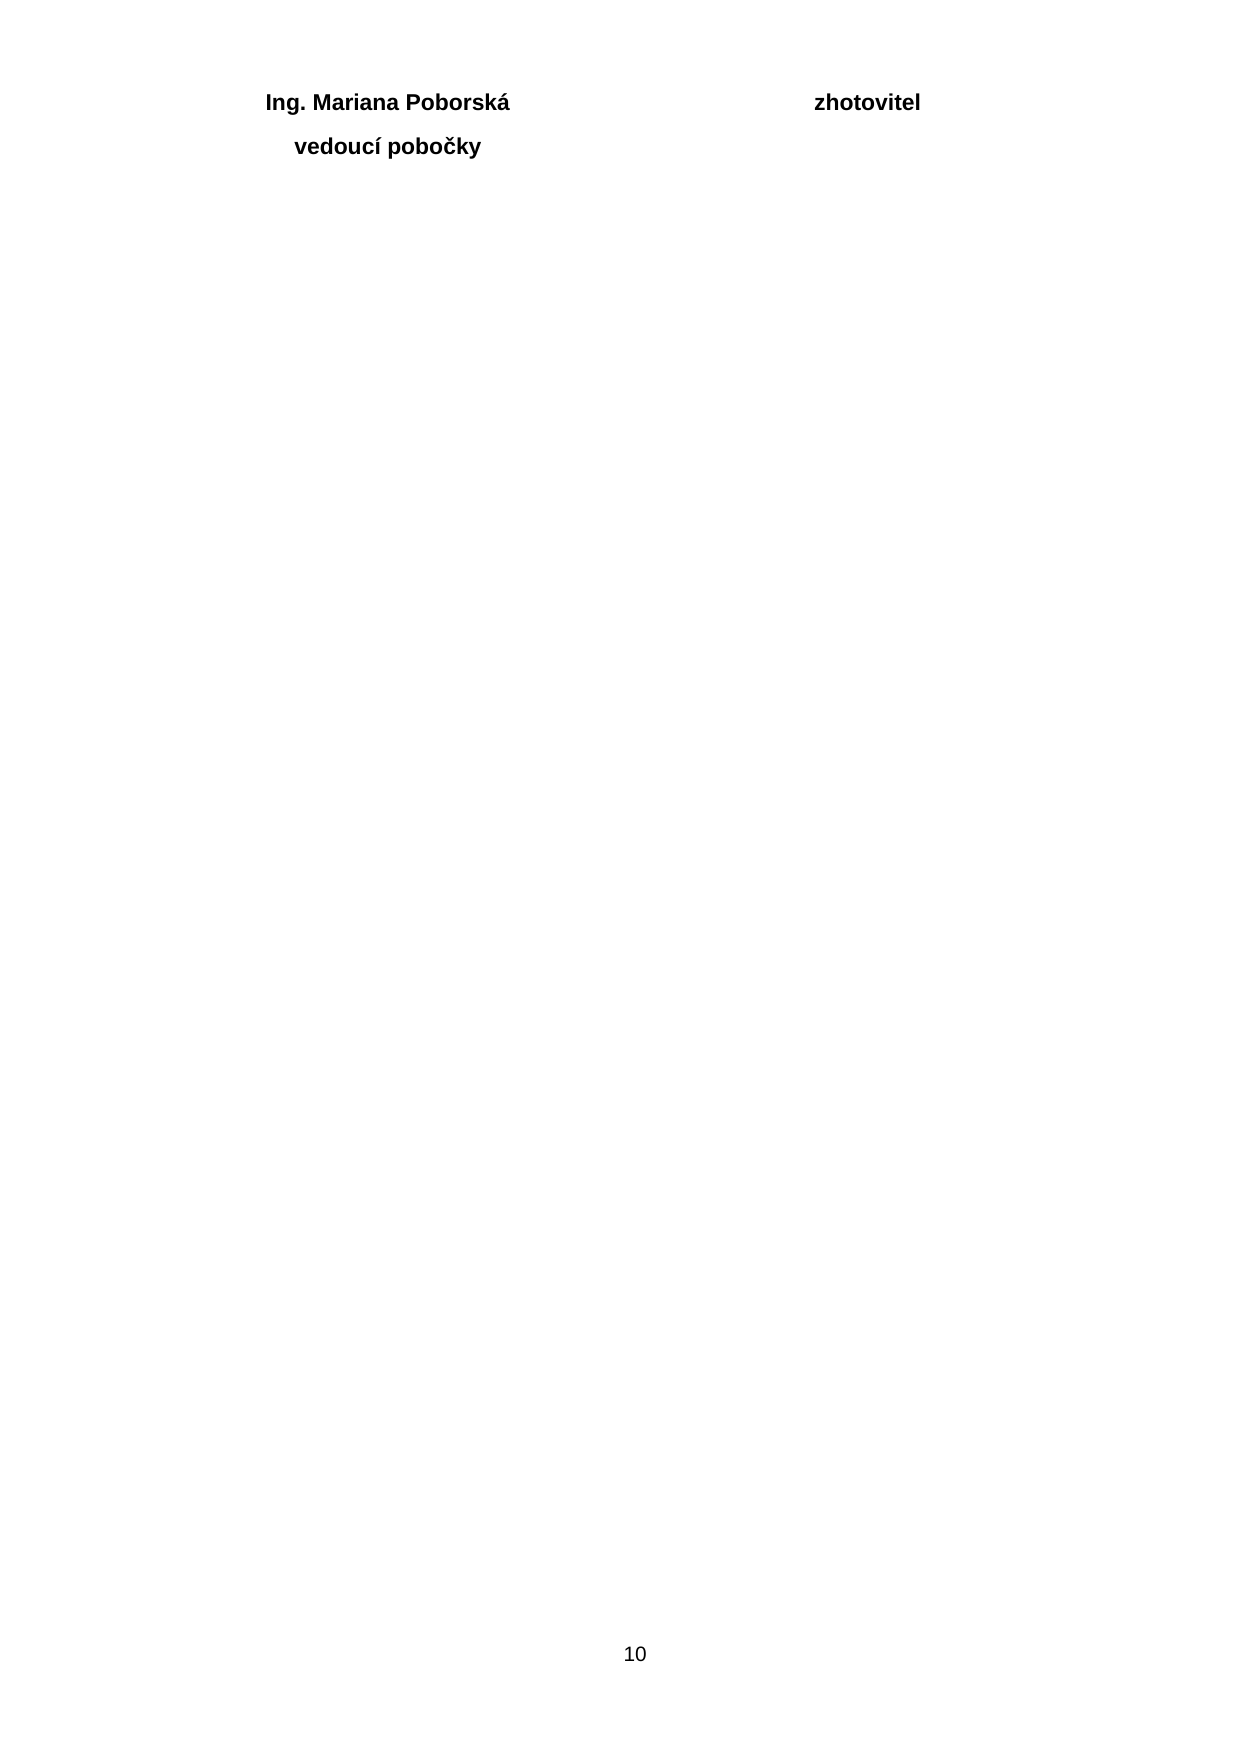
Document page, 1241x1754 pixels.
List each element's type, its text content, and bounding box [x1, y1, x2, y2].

table_cell Ing. Mariana Poborská vedoucí pobočky [148, 89, 627, 177]
table_cell zhotovitel [628, 89, 1107, 177]
